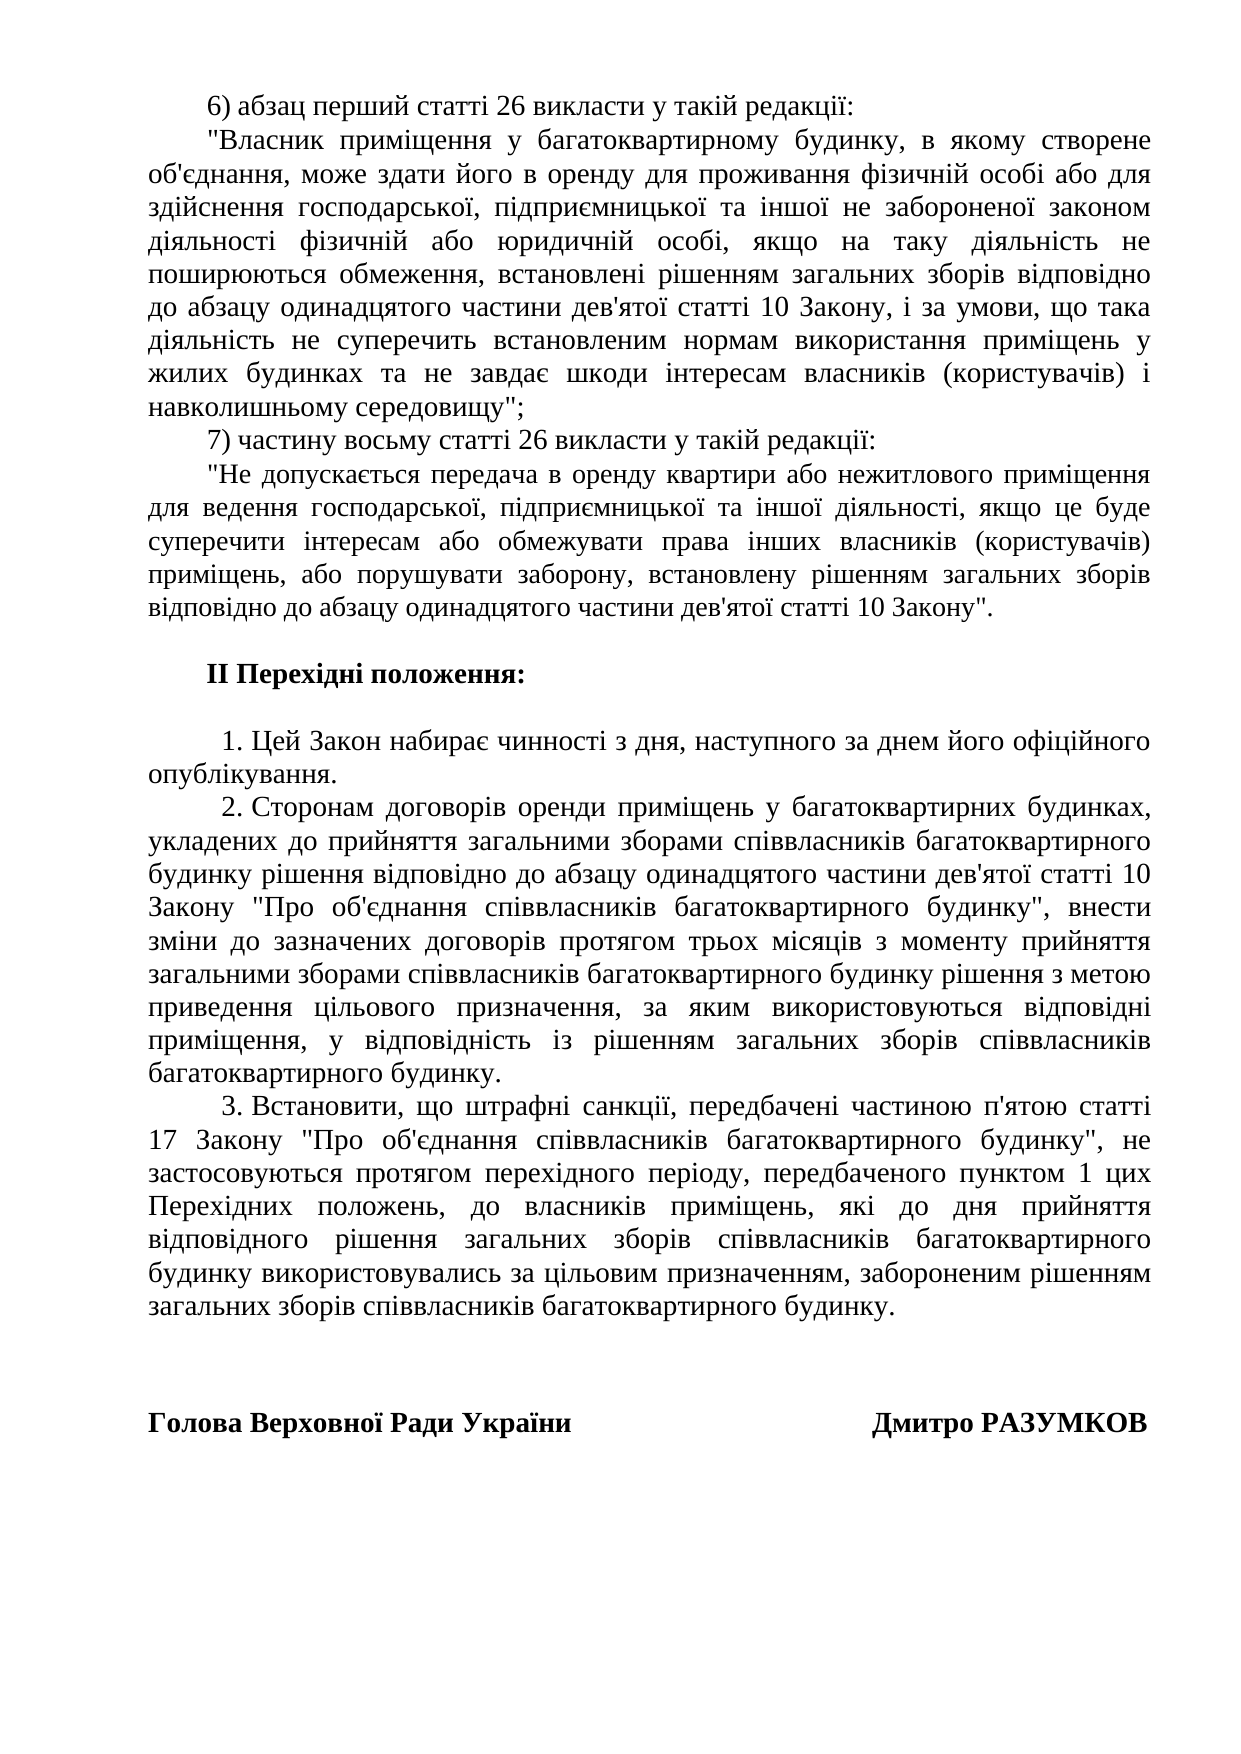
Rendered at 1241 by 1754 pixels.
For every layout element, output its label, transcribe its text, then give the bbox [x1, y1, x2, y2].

text Голова Верховної Ради України Дмитро РАЗУМКОВ [148, 1406, 1152, 1439]
text "Власник приміщення у багатоквартирному будинку, в якому створене об'єднання, може здати його в оренду для проживання фізичній особі або для здійснення господарської, підприємницької та іншої не забороненої законом діяльності фізичній або юридичній особі, якщо на таку діяльність не поширюються обмеження, встановлені рішенням загальних зборів відповідно до абзацу одинадцятого частини дев'ятої статті 10 Закону, і за умови, що така діяльність не суперечить встановленим нормам використання приміщень у жилих будинках та не завдає шкоди інтересам власників (користувачів) і навколишньому середовищу"; [148, 123, 1152, 422]
list частину восьму статті 26 викласти у такій редакції: [207, 422, 1152, 456]
list Сторонам договорів оренди приміщень у багатоквартирних будинках, укладених до прийняття загальними зборами співвласників багатоквартирного будинку рішення відповідно до абзацу одинадцятого частини дев'ятої статті 10 Закону "Про об'єднання співвласників багатоквартирного будинку", внести зміни до зазначених договорів протягом трьох місяців з моменту прийняття загальними зборами співвласників багатоквартирного будинку рішення з метою приведення цільового призначення, за яким використовуються відповідні приміщення, у відповідність із рішенням загальних зборів співвласників багатоквартирного будинку. [148, 790, 1152, 1089]
text "Не допускається передача в оренду квартири або нежитлового приміщення для ведення господарської, підприємницької та іншої діяльності, якщо це буде суперечити інтересам або обмежувати права інших власників (користувачів) приміщень, або порушувати заборону, встановлену рішенням загальних зборів відповідно до абзацу одинадцятого частини дев'ятої статті 10 Закону". [148, 457, 1152, 623]
list абзац перший статті 26 викласти у такій редакції: [207, 88, 1152, 122]
text ІІ Перехідні положення: [206, 657, 1152, 690]
list Цей Закон набирає чинності з дня, наступного за днем його офіційного опублікування. [148, 724, 1152, 790]
list Встановити, що штрафні санкції, передбачені частиною п'ятою статті 17 Закону "Про об'єднання співвласників багатоквартирного будинку", не застосовуються протягом перехідного періоду, передбаченого пунктом 1 цих Перехідних положень, до власників приміщень, які до дня прийняття відповідного рішення загальних зборів співвласників багатоквартирного будинку використовувались за цільовим призначенням, забороненим рішенням загальних зборів співвласників багатоквартирного будинку. [148, 1089, 1152, 1322]
